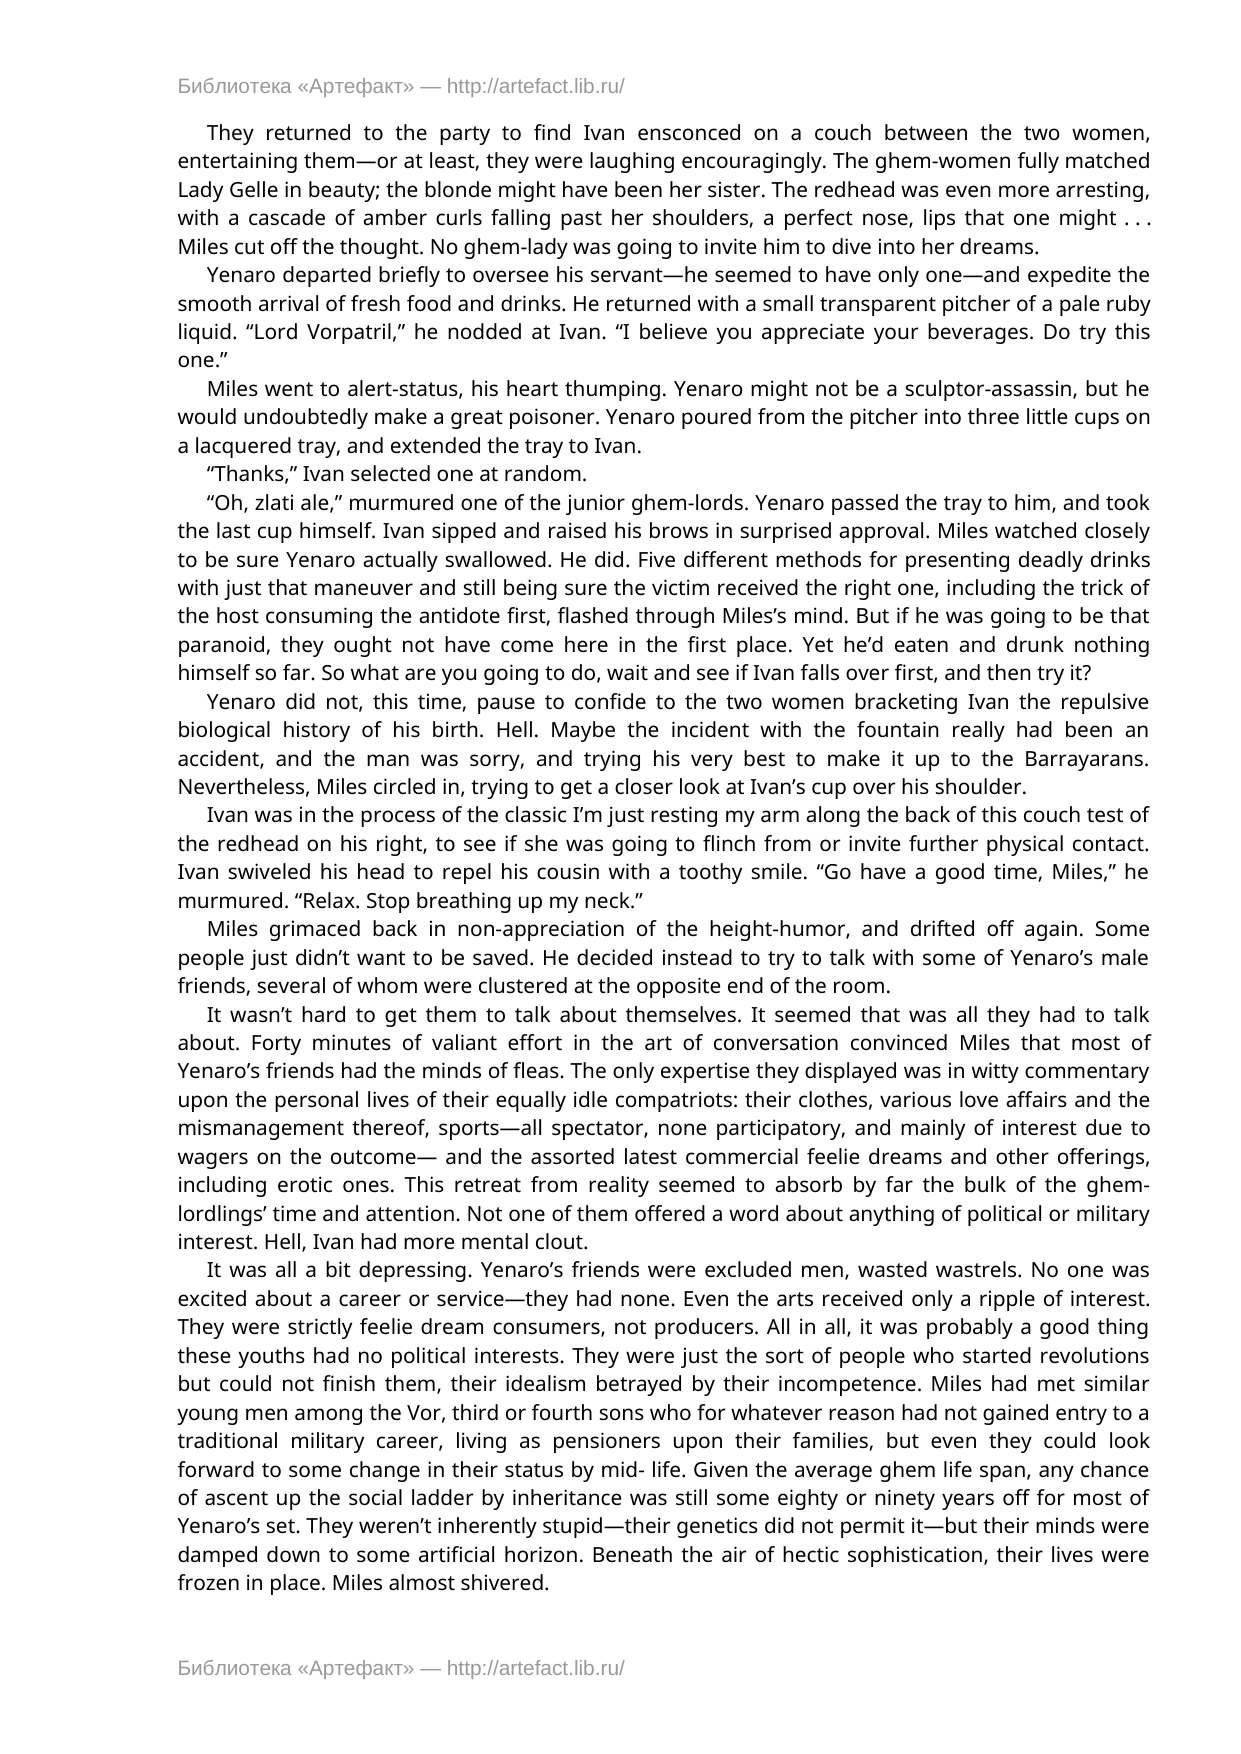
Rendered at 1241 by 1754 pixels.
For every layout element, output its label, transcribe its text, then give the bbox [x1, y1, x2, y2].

text “Thanks,” Ivan selected one at random. [177, 459, 1152, 488]
text Miles went to alert-status, his heart thumping. Yenaro might not be a sculptor-assassin, but he would undoubtedly make a great poisoner. Yenaro poured from the pitcher into three little cups on a lacquered tray, and extended the tray to Ivan. [177, 374, 1152, 459]
text Ivan was in the process of the classic I’m just resting my arm along the back of this couch test of the redhead on his right, to see if she was going to flinch from or invite further physical contact. Ivan swiveled his head to repel his cousin with a toothy smile. “Go have a good time, Miles,” he murmured. “Relax. Stop breathing up my neck.” [177, 801, 1152, 914]
text They returned to the party to find Ivan ensconced on a couch between the two women, entertaining them—or at least, they were laughing encouragingly. The ghem-women fully matched Lady Gelle in beauty; the blonde might have been her sister. The redhead was even more arresting, with a cascade of amber curls falling past her shoulders, a perfect nose, lips that one might . . . Miles cut off the thought. No ghem-lady was going to invite him to dive into her dreams. [177, 118, 1152, 260]
text “Oh, zlati ale,” murmured one of the junior ghem-lords. Yenaro passed the tray to him, and took the last cup himself. Ivan sipped and raised his brows in surprised approval. Miles watched closely to be sure Yenaro actually swallowed. He did. Five different methods for presenting deadly drinks with just that maneuver and still being sure the victim received the right one, including the trick of the host consuming the antidote first, flashed through Miles’s mind. But if he was going to be that paranoid, they ought not have come here in the first place. Yet he’d eaten and drunk nothing himself so far. So what are you going to do, wait and see if Ivan falls over first, and then try it? [177, 488, 1152, 687]
text It was all a bit depressing. Yenaro’s friends were excluded men, wasted wastrels. No one was excited about a career or service—they had none. Even the arts received only a ripple of interest. They were strictly feelie dream consumers, not producers. All in all, it was probably a good thing these youths had no political interests. They were just the sort of people who started revolutions but could not finish them, their idealism betrayed by their incompetence. Miles had met similar young men among the Vor, third or fourth sons who for whatever reason had not gained entry to a traditional military career, living as pensioners upon their families, but even they could look forward to some change in their status by mid- life. Given the average ghem life span, any chance of ascent up the social ladder by inheritance was still some eighty or ninety years off for most of Yenaro’s set. They weren’t inherently stupid—their genetics did not permit it—but their minds were damped down to some artificial horizon. Beneath the air of hectic sophistication, their lives were frozen in place. Miles almost shivered. [177, 1256, 1152, 1597]
text Yenaro departed briefly to oversee his servant—he seemed to have only one—and expedite the smooth arrival of fresh food and drinks. He returned with a small transparent pitcher of a pale ruby liquid. “Lord Vorpatril,” he nodded at Ivan. “I believe you appreciate your beverages. Do try this one.” [177, 260, 1152, 374]
text It wasn’t hard to get them to talk about themselves. It seemed that was all they had to talk about. Forty minutes of valiant effort in the art of conversation convinced Miles that most of Yenaro’s friends had the minds of fleas. The only expertise they displayed was in witty commentary upon the personal lives of their equally idle compatriots: their clothes, various love affairs and the mismanagement thereof, sports—all spectator, none participatory, and mainly of interest due to wagers on the outcome— and the assorted latest commercial feelie dreams and other offerings, including erotic ones. This retreat from reality seemed to absorb by far the bulk of the ghem-lordlings’ time and attention. Not one of them offered a word about anything of political or military interest. Hell, Ivan had more mental clout. [177, 1000, 1152, 1256]
text Yenaro did not, this time, pause to confide to the two women bracketing Ivan the repulsive biological history of his birth. Hell. Maybe the incident with the fountain really had been an accident, and the man was sorry, and trying his very best to make it up to the Barrayarans. Nevertheless, Miles circled in, trying to get a closer look at Ivan’s cup over his shoulder. [177, 687, 1152, 801]
text Miles grimaced back in non-appreciation of the height-humor, and drifted off again. Some people just didn’t want to be saved. He decided instead to try to talk with some of Yenaro’s male friends, several of whom were clustered at the opposite end of the room. [177, 914, 1152, 1000]
